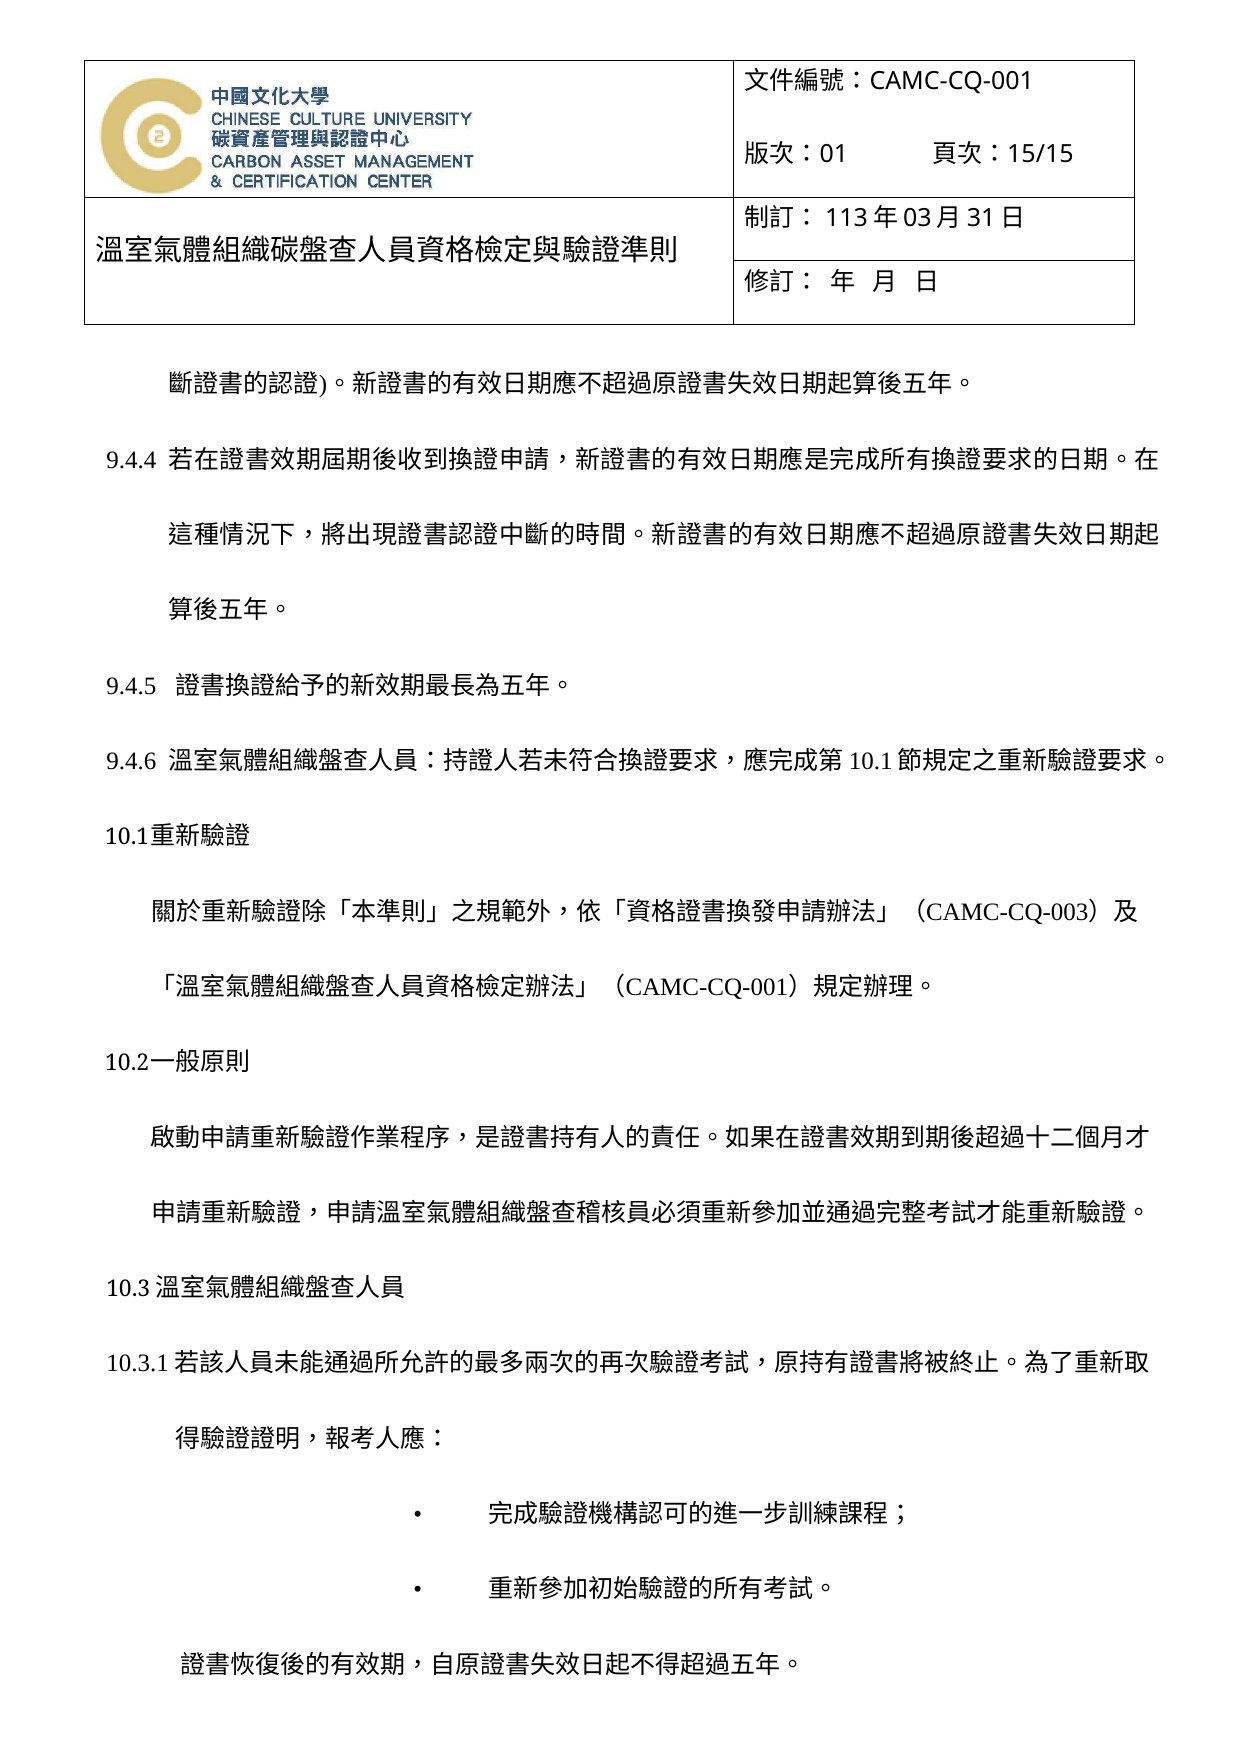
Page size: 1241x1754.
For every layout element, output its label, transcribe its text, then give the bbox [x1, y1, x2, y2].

list 重新驗證 [105, 816, 1163, 852]
list 重新參加初始驗證的所有考試。 [413, 1569, 1163, 1605]
text 證書恢復後的有效期，自原證書失效日起不得超過五年。 [180, 1644, 1163, 1680]
text 關於重新驗證除「本準則」之規範外，依「資格證書換發申請辦法」（CAMC-CQ-003）及 [151, 891, 1163, 927]
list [106, 81, 1163, 400]
list 溫室氣體組織盤查人員：持證人若未符合換證要求，應完成第10.1節規定之重新驗證要求。 [106, 740, 1163, 777]
picture [95, 67, 484, 197]
list 溫室氣體組織盤查人員 [106, 1268, 1163, 1304]
list 完成驗證機構認可的進一步訓練課程； [413, 1493, 1163, 1530]
list 若該人員未能通過所允許的最多兩次的再次驗證考試，原持有證書將被終止。為了重新取得驗證證明，報考人應： [106, 1343, 1163, 1454]
list 一般原則 [105, 1042, 1163, 1078]
list 若在證書效期屆期後收到換證申請，新證書的有效日期應是完成所有換證要求的日期。在這種情況下，將出現證書認證中斷的時間。新證書的有效日期應不超過原證書失效日期起算後五年。 [106, 439, 1163, 626]
list 證書換證給予的新效期最長為五年。 [106, 665, 1163, 701]
text 「溫室氣體組織盤查人員資格檢定辦法」（CAMC-CQ-001）規定辦理。 [150, 966, 1163, 1003]
text 啟動申請重新驗證作業程序，是證書持有人的責任。如果在證書效期到期後超過十二個月才申請重新驗證，申請溫室氣體組織盤查稽核員必須重新參加並通過完整考試才能重新驗證。 [151, 1117, 1163, 1228]
